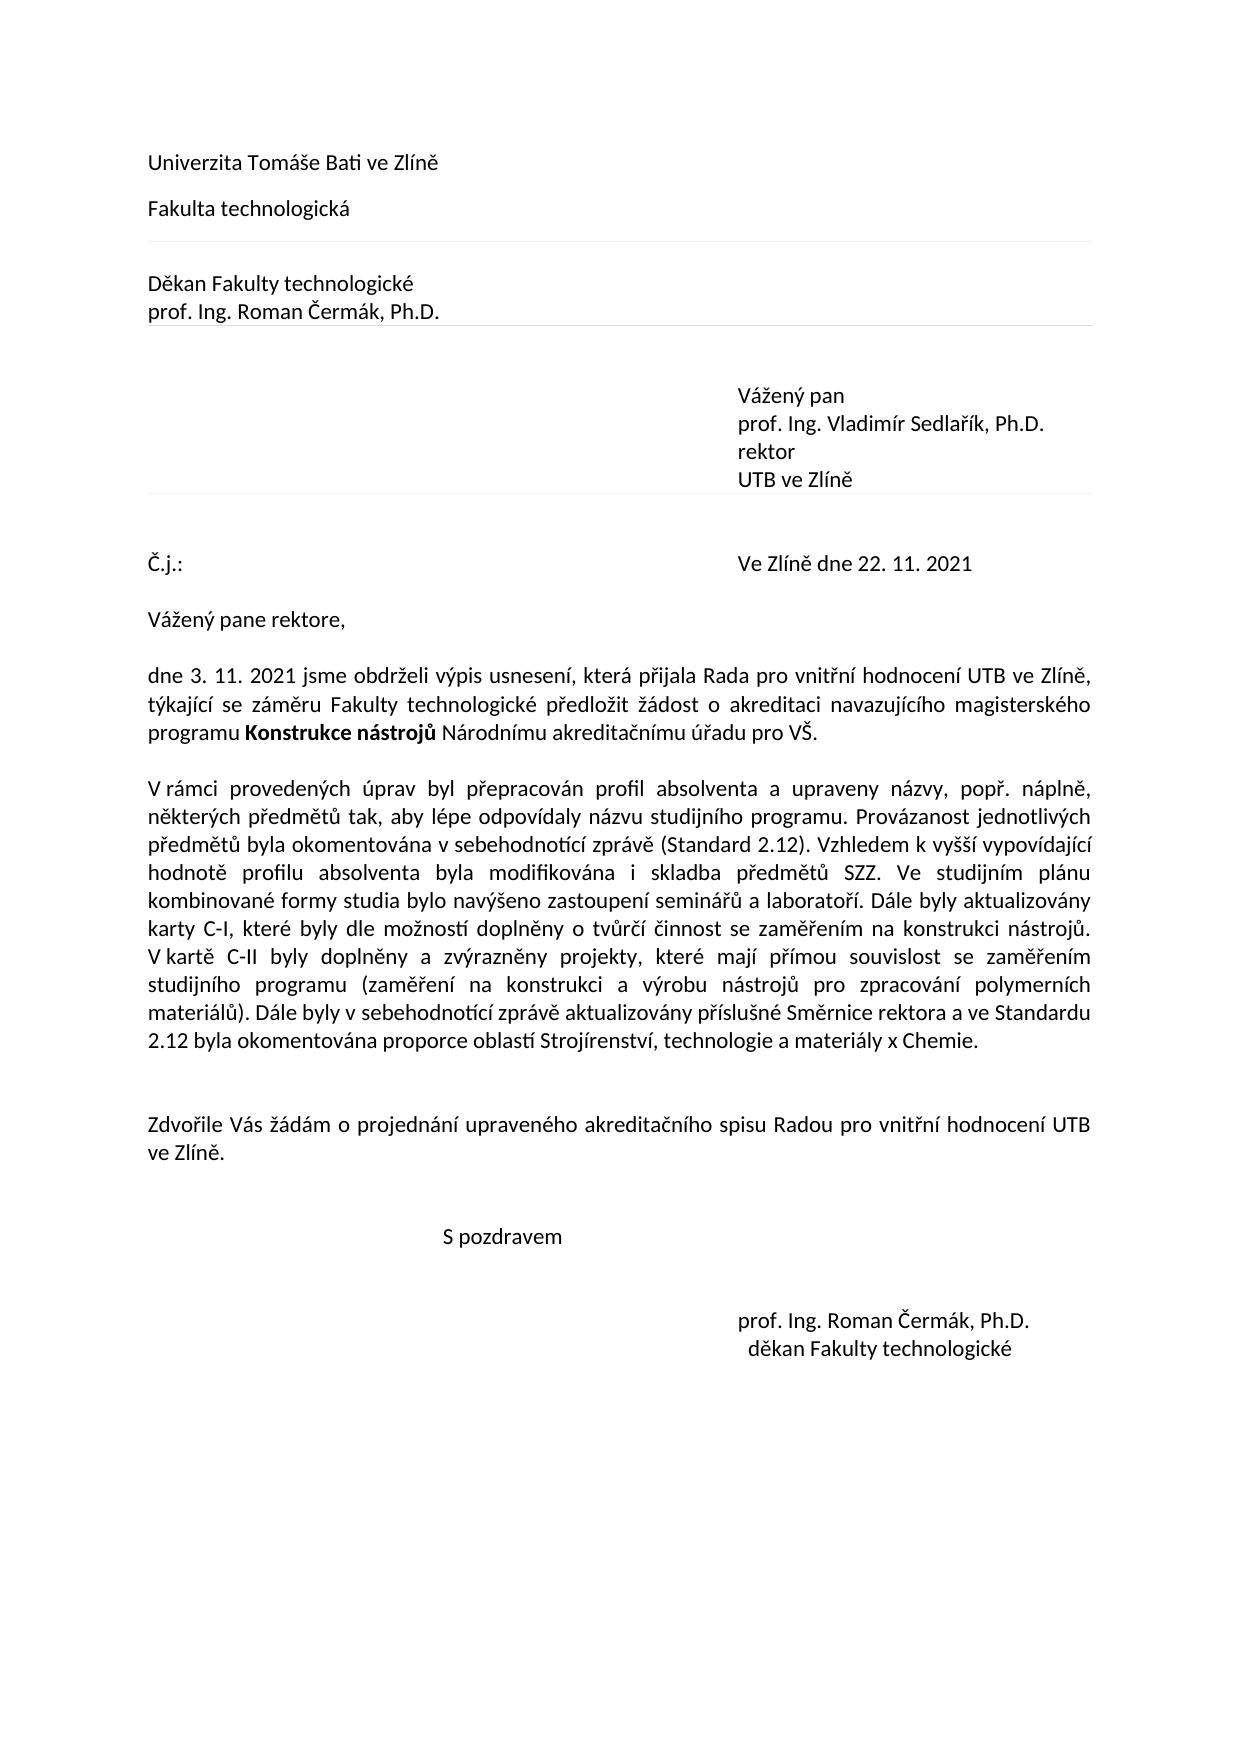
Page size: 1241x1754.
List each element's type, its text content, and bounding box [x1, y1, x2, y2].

text Univerzita Tomáše Bati ve Zlíně [148, 148, 1093, 176]
text Děkan Fakulty technologické [148, 269, 1093, 297]
text UTB ve Zlíně [148, 466, 1093, 493]
text prof. Ing. Roman Čermák, Ph.D. [148, 1306, 1093, 1334]
text Fakulta technologická [148, 194, 1093, 222]
text děkan Fakulty technologické [148, 1334, 1093, 1362]
text dne 3. 11. 2021 jsme obdrželi výpis usnesení, která přijala Rada pro vnitřní hodnocení UTB ve Zlíně, týkající se záměru Fakulty technologické předložit žádost o akreditaci navazujícího magisterského programu Konstrukce nástrojů Národnímu akreditačnímu úřadu pro VŠ. [148, 662, 1093, 746]
text rektor [148, 437, 1093, 466]
text Zdvořile Vás žádám o projednání upraveného akreditačního spisu Radou pro vnitřní hodnocení UTB ve Zlíně. [148, 1110, 1093, 1166]
text Č.j.: Ve Zlíně dne 22. 11. 2021 [148, 549, 1093, 578]
text Vážený pane rektore, [148, 606, 1093, 634]
text prof. Ing. Vladimír Sedlařík, Ph.D. [148, 409, 1093, 437]
text Vážený pan [148, 381, 1093, 409]
text S pozdravem [148, 1222, 1093, 1250]
text prof. Ing. Roman Čermák, Ph.D. [148, 297, 1093, 325]
text V rámci provedených úprav byl přepracován profil absolventa a upraveny názvy, popř. náplně, některých předmětů tak, aby lépe odpovídaly názvu studijního programu. Provázanost jednotlivých předmětů byla okomentována v sebehodnotící zprávě (Standard 2.12). Vzhledem k vyšší vypovídající hodnotě profilu absolventa byla modifikována i skladba předmětů SZZ. Ve studijním plánu kombinované formy studia bylo navýšeno zastoupení seminářů a laboratoří. Dále byly aktualizovány karty C-I, které byly dle možností doplněny o tvůrčí činnost se zaměřením na konstrukci nástrojů. V kartě C-II byly doplněny a zvýrazněny projekty, které mají přímou souvislost se zaměřením studijního programu (zaměření na konstrukci a výrobu nástrojů pro zpracování polymerních materiálů). Dále byly v sebehodnotící zprávě aktualizovány příslušné Směrnice rektora a ve Standardu 2.12 byla okomentována proporce oblastí Strojírenství, technologie a materiály x Chemie. [148, 774, 1093, 1054]
